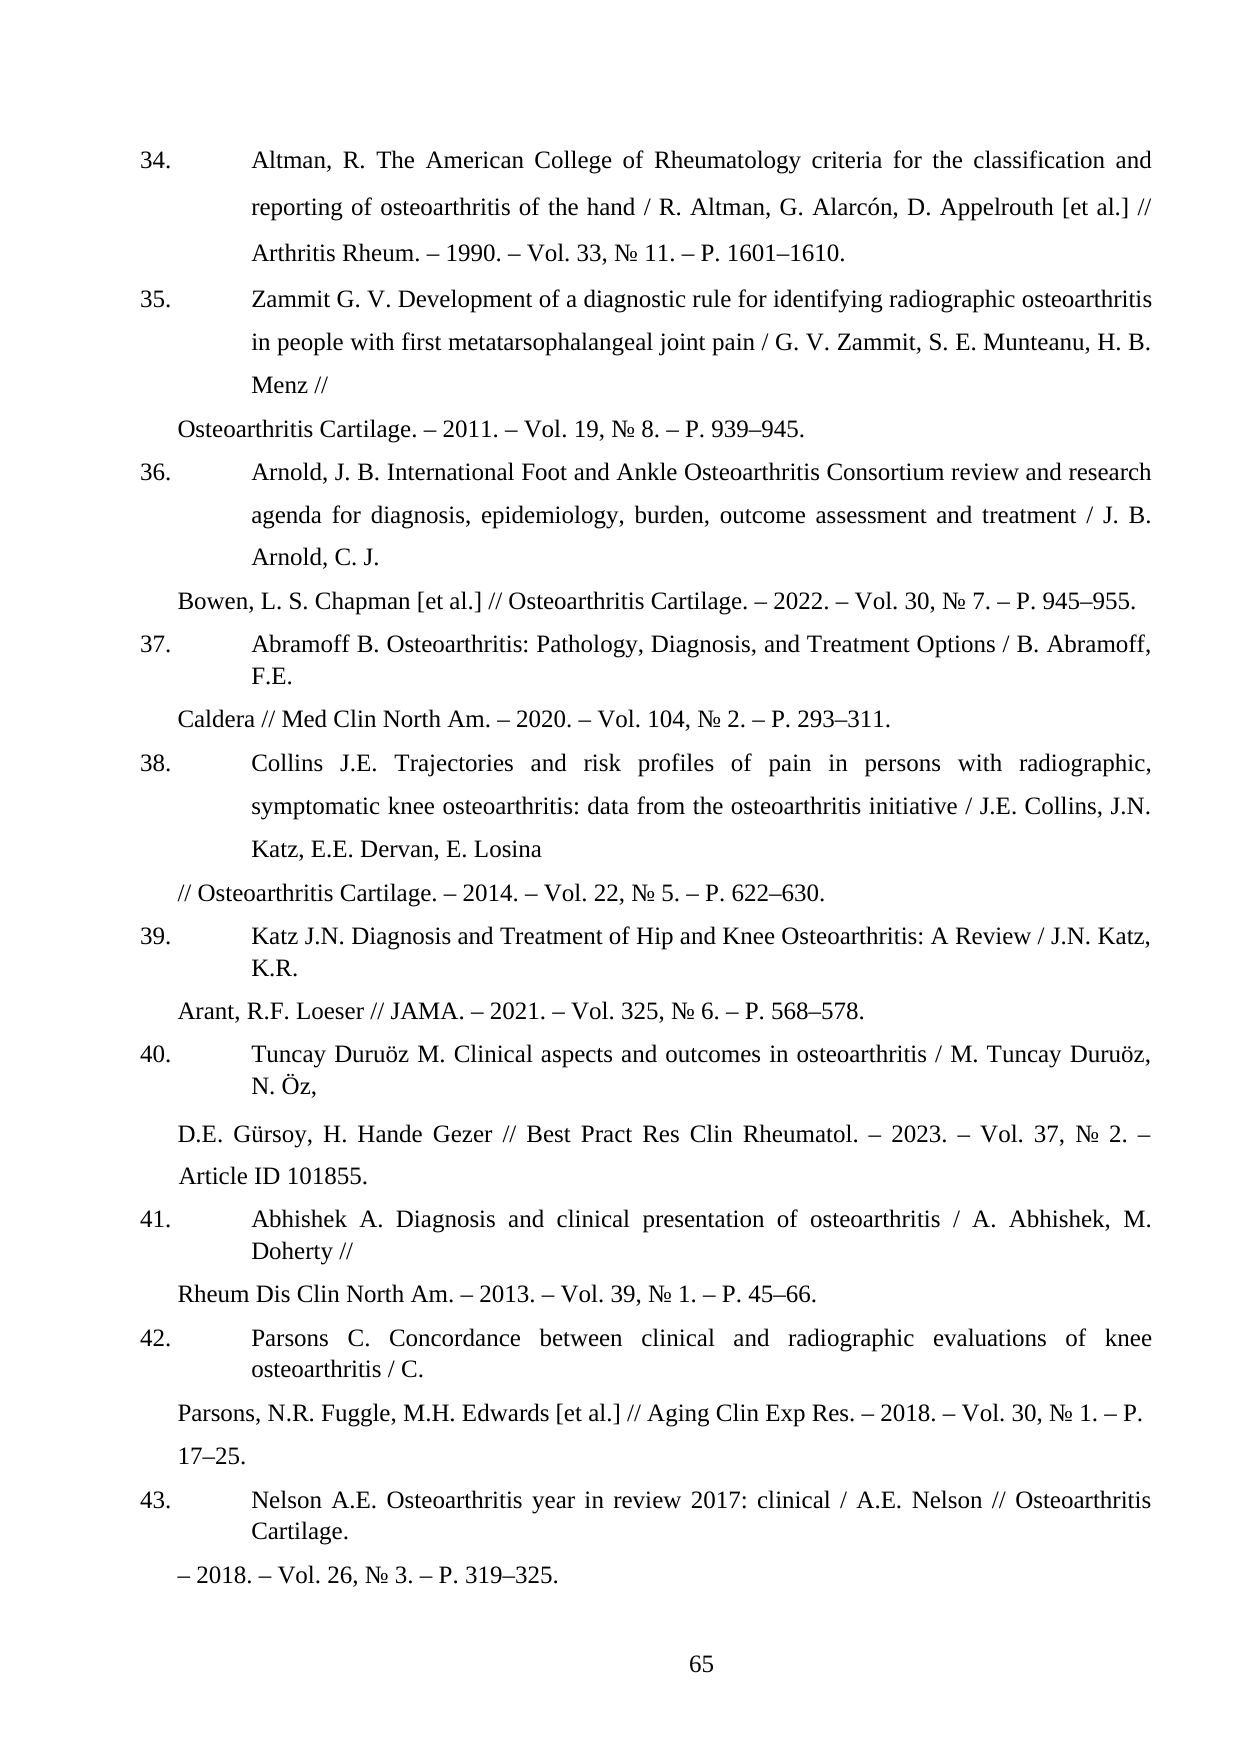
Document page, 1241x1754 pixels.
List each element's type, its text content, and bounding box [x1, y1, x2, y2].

text 17–25. [177, 1441, 1153, 1470]
list Nelson A.E. Osteoarthritis year in review 2017: clinical / A.E. Nelson // Osteoarthritis Cartilage. [140, 1485, 1153, 1545]
list Tuncay Duruöz M. Clinical aspects and outcomes in osteoarthritis / M. Tuncay Duruöz, N. Öz, [140, 1039, 1153, 1100]
text – 2018. – Vol. 26, № 3. – P. 319–325. [177, 1560, 1153, 1589]
text Parsons, N.R. Fuggle, M.H. Edwards [et al.] // Aging Clin Exp Res. – 2018. – Vol. 30, № 1. – P. [177, 1398, 1153, 1427]
list Katz J.N. Diagnosis and Treatment of Hip and Knee Osteoarthritis: A Review / J.N. Katz, K.R. [140, 921, 1153, 981]
list Parsons C. Concordance between clinical and radiographic evaluations of knee osteoarthritis / C. [140, 1323, 1153, 1383]
list Abhishek A. Diagnosis and clinical presentation of osteoarthritis / A. Abhishek, M. Doherty // [140, 1204, 1153, 1265]
text Arant, R.F. Loeser // JAMA. – 2021. – Vol. 325, № 6. – P. 568–578. [177, 996, 1153, 1025]
list Altman, R. The American College of Rheumatology criteria for the classification and reporting of osteoarthritis of the hand / R. Altman, G. Alarcón, D. Appelrouth [et al.] // Arthritis Rheum. – 1990. – Vol. 33, № 11. – P. 1601–1610. [140, 146, 1153, 267]
list Arnold, J. B. International Foot and Ankle Osteoarthritis Consortium review and research agenda for diagnosis, epidemiology, burden, outcome assessment and treatment / J. B. Arnold, C. J. [140, 457, 1153, 571]
text Osteoarthritis Cartilage. – 2011. – Vol. 19, № 8. – P. 939–945. [177, 414, 1153, 443]
text Rheum Dis Clin North Am. – 2013. – Vol. 39, № 1. – P. 45–66. [177, 1279, 1153, 1308]
list Zammit G. V. Development of a diagnostic rule for identifying radiographic osteoarthritis in people with first metatarsophalangeal joint pain / G. V. Zammit, S. E. Munteanu, H. B. Menz // [140, 284, 1153, 399]
text D.E. Gürsoy, H. Hande Gezer // Best Pract Res Clin Rheumatol. – 2023. – Vol. 37, № 2. – Article ID 101855. [177, 1119, 1153, 1190]
list Collins J.E. Trajectories and risk profiles of pain in persons with radiographic, symptomatic knee osteoarthritis: data from the osteoarthritis initiative / J.E. Collins, J.N. Katz, E.E. Dervan, E. Losina [140, 748, 1153, 862]
list Abramoff B. Osteoarthritis: Pathology, Diagnosis, and Treatment Options / B. Abramoff, F.E. [140, 629, 1153, 690]
text Bowen, L. S. Chapman [et al.] // Osteoarthritis Cartilage. – 2022. – Vol. 30, № 7. – P. 945–955. [177, 586, 1153, 615]
text Caldera // Med Clin North Am. – 2020. – Vol. 104, № 2. – P. 293–311. [177, 704, 1153, 733]
text // Osteoarthritis Cartilage. – 2014. – Vol. 22, № 5. – P. 622–630. [177, 878, 1153, 906]
